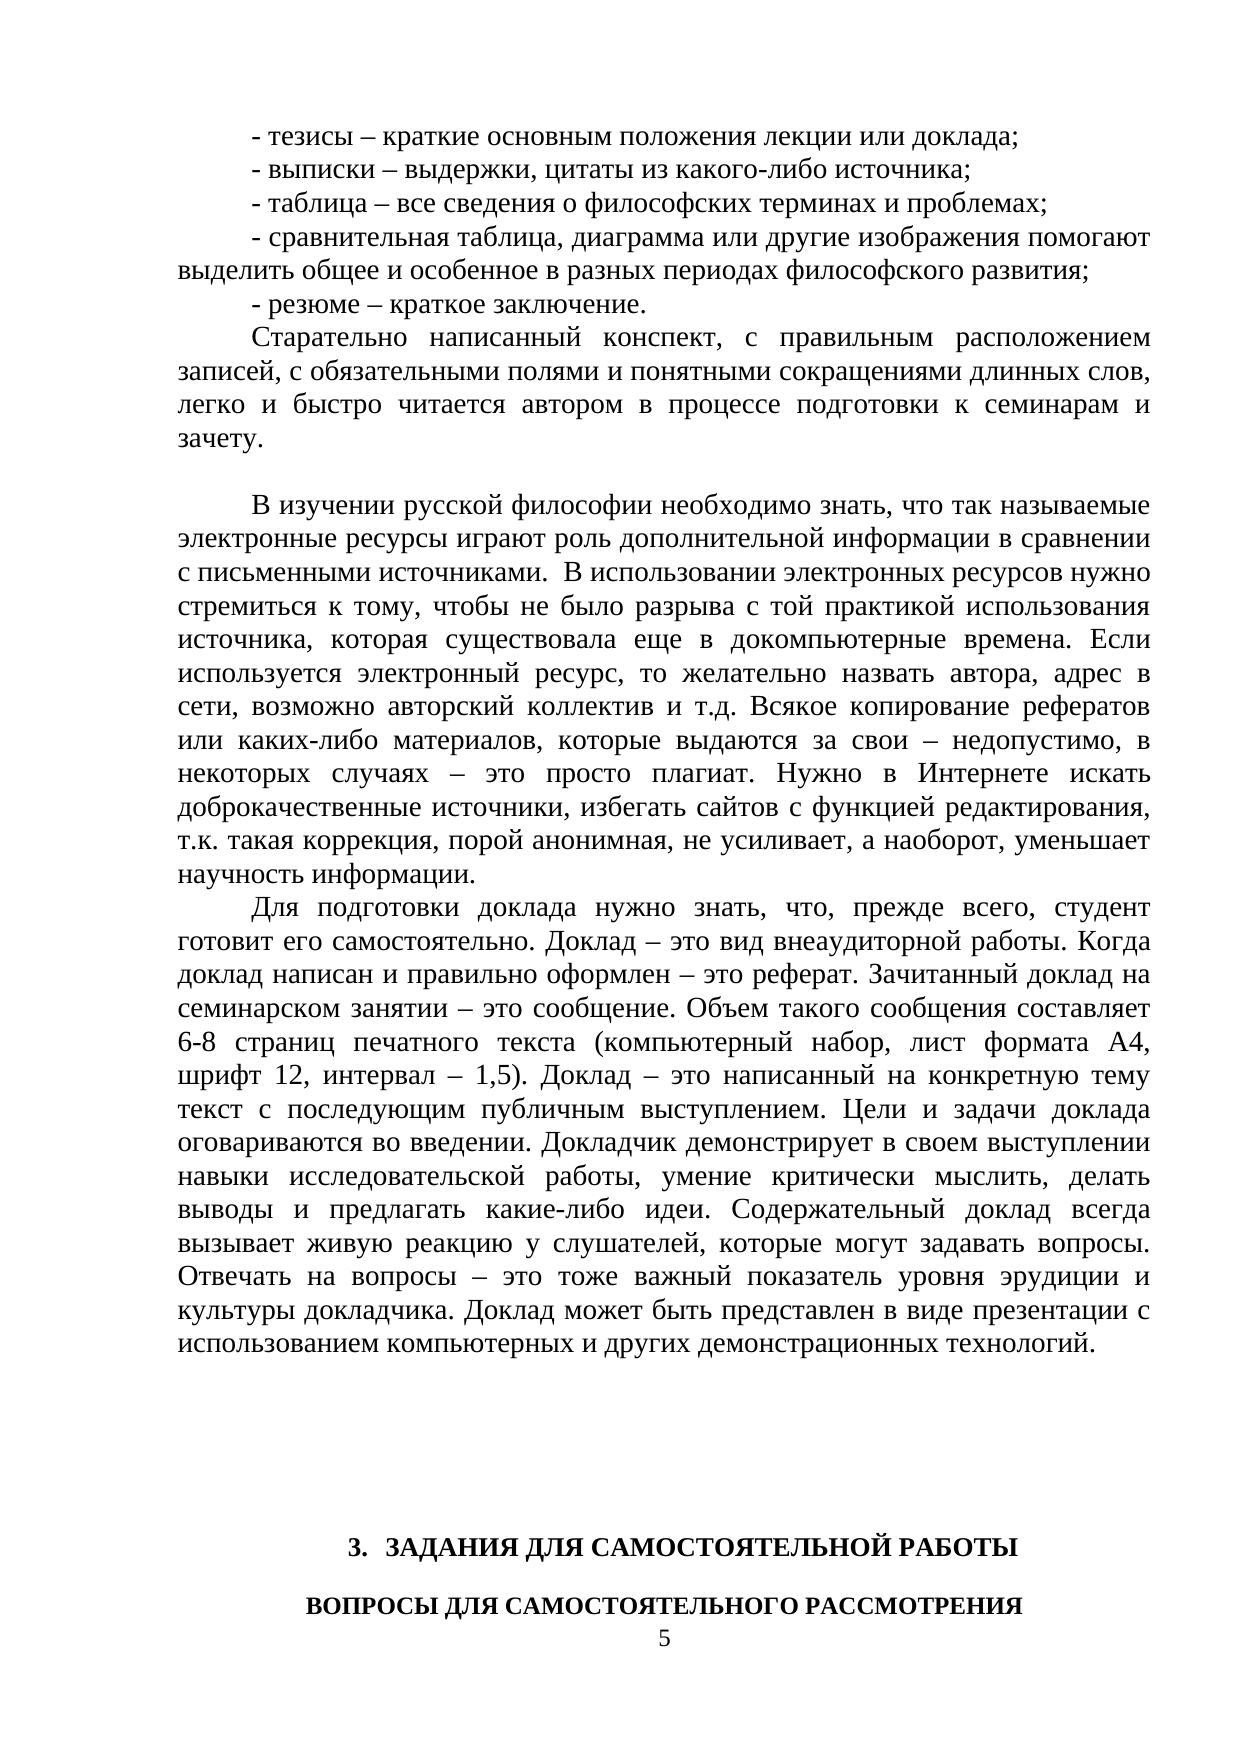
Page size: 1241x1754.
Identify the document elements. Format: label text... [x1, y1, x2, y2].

text Старательно написанный конспект, с правильным расположением записей, с обязательными полями и понятными сокращениями длинных слов, легко и быстро читается автором в процессе подготовки к семинарам и зачету. [177, 319, 1152, 453]
text В изучении русской философии необходимо знать, что так называемые электронные ресурсы играют роль дополнительной информации в сравнении с письменными источниками. В использовании электронных ресурсов нужно стремиться к тому, чтобы не было разрыва с той практикой использования источника, которая существовала еще в докомпьютерные времена. Если используется электронный ресурс, то желательно назвать автора, адрес в сети, возможно авторский коллектив и т.д. Всякое копирование рефератов или каких-либо материалов, которые выдаются за свои – недопустимо, в некоторых случаях – это просто плагиат. Нужно в Интернете искать доброкачественные источники, избегать сайтов с функцией редактирования, т.к. такая коррекция, порой анонимная, не усиливает, а наоборот, уменьшает научность информации. [177, 487, 1152, 889]
text - выписки – выдержки, цитаты из какого-либо источника; [177, 152, 1152, 185]
text - тезисы – краткие основным положения лекции или доклада; [177, 118, 1152, 152]
text ВОПРОСЫ ДЛЯ САМОСТОЯТЕЛЬНОГО РАССМОТРЕНИЯ [177, 1591, 1152, 1620]
text - резюме – краткое заключение. [177, 286, 1152, 319]
text - таблица – все сведения о философских терминах и проблемах; [177, 185, 1152, 219]
subtitle ЗАДАНИЯ ДЛЯ САМОСТОЯТЕЛЬНОЙ РАБОТЫ [215, 1531, 1152, 1562]
text - сравнительная таблица, диаграмма или другие изображения помогают выделить общее и особенное в разных периодах философского развития; [177, 219, 1152, 286]
text Для подготовки доклада нужно знать, что, прежде всего, студент готовит его самостоятельно. Доклад – это вид внеаудиторной работы. Когда доклад написан и правильно оформлен – это реферат. Зачитанный доклад на семинарском занятии – это сообщение. Объем такого сообщения составляет 6-8 страниц печатного текста (компьютерный набор, лист формата А4, шрифт 12, интервал – 1,5). Доклад – это написанный на конкретную тему текст с последующим публичным выступлением. Цели и задачи доклада оговариваются во введении. Докладчик демонстрирует в своем выступлении навыки исследовательской работы, умение критически мыслить, делать выводы и предлагать какие-либо идеи. Содержательный доклад всегда вызывает живую реакцию у слушателей, которые могут задавать вопросы. Отвечать на вопросы – это тоже важный показатель уровня эрудиции и культуры докладчика. Доклад может быть представлен в виде презентации с использованием компьютерных и других демонстрационных технологий. [177, 889, 1152, 1359]
